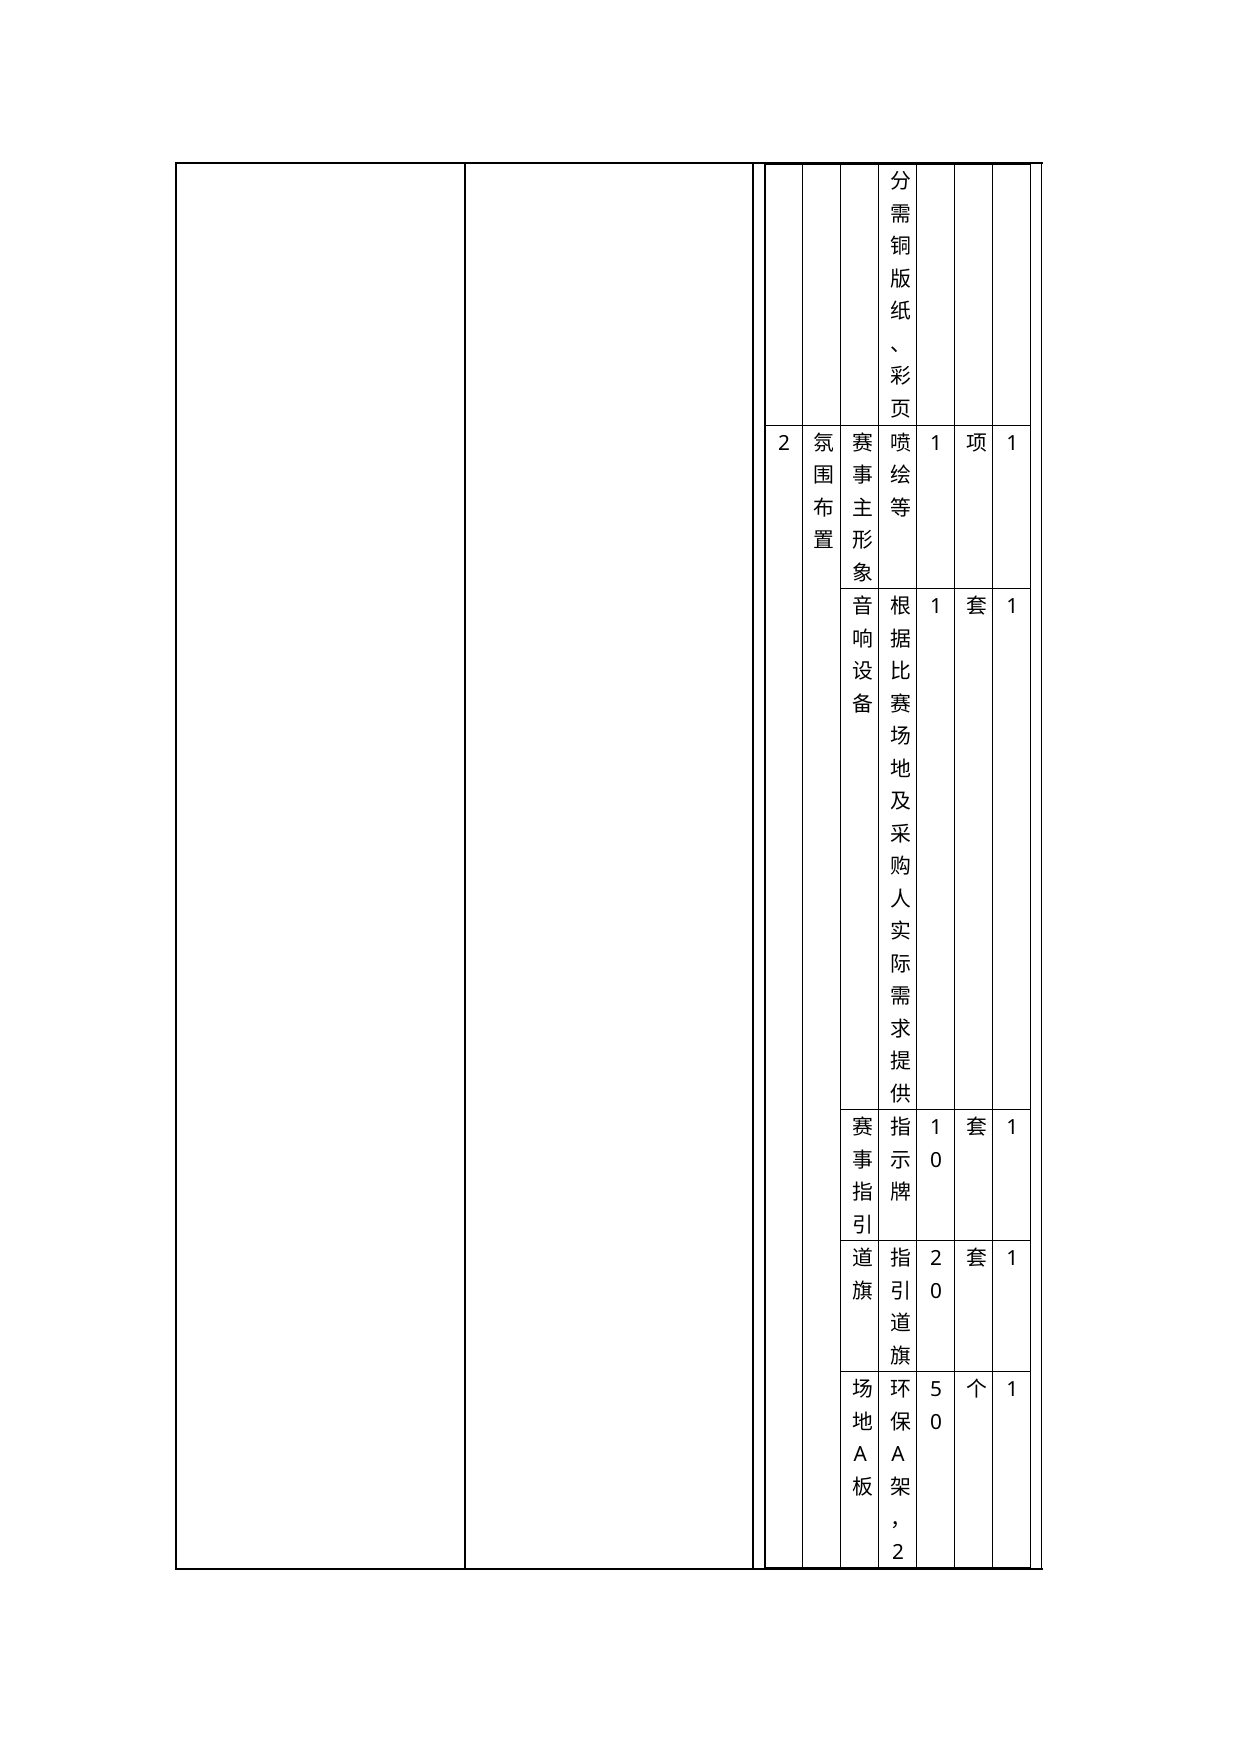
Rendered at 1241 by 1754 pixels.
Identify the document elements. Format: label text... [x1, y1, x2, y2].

table_cell [955, 165, 992, 425]
table_cell [841, 589, 878, 1109]
table_cell [754, 164, 764, 1568]
table_cell [993, 589, 1030, 1109]
table_cell [879, 165, 916, 425]
table_cell [841, 1241, 878, 1371]
table_cell [803, 165, 840, 425]
table_cell [917, 426, 954, 588]
table_cell [955, 1110, 992, 1240]
table_cell [879, 1372, 916, 1567]
table_cell [841, 1110, 878, 1240]
table_cell [879, 589, 916, 1109]
table_cell [955, 426, 992, 588]
table_cell [803, 426, 840, 1567]
table_cell [917, 165, 954, 425]
table_cell [879, 1110, 916, 1240]
table_cell [993, 1241, 1030, 1371]
table_cell [955, 1372, 992, 1567]
table_cell [879, 1241, 916, 1371]
table_cell [993, 426, 1030, 588]
table_cell [917, 1241, 954, 1371]
table_cell 1 [177, 164, 464, 1568]
table_cell [993, 165, 1030, 425]
table_cell [841, 1372, 878, 1567]
table_cell [766, 165, 802, 425]
table_cell [955, 589, 992, 1109]
table_cell ★ [466, 164, 752, 1568]
table_cell [993, 1110, 1030, 1240]
table_cell [993, 1372, 1030, 1567]
table_cell [766, 426, 802, 1567]
table_cell [841, 426, 878, 588]
table_cell [841, 165, 878, 425]
table_cell [1031, 164, 1041, 1568]
table_cell [955, 1241, 992, 1371]
table_cell [917, 589, 954, 1109]
table_cell [917, 1110, 954, 1240]
table_cell [917, 1372, 954, 1567]
table_cell [879, 426, 916, 588]
